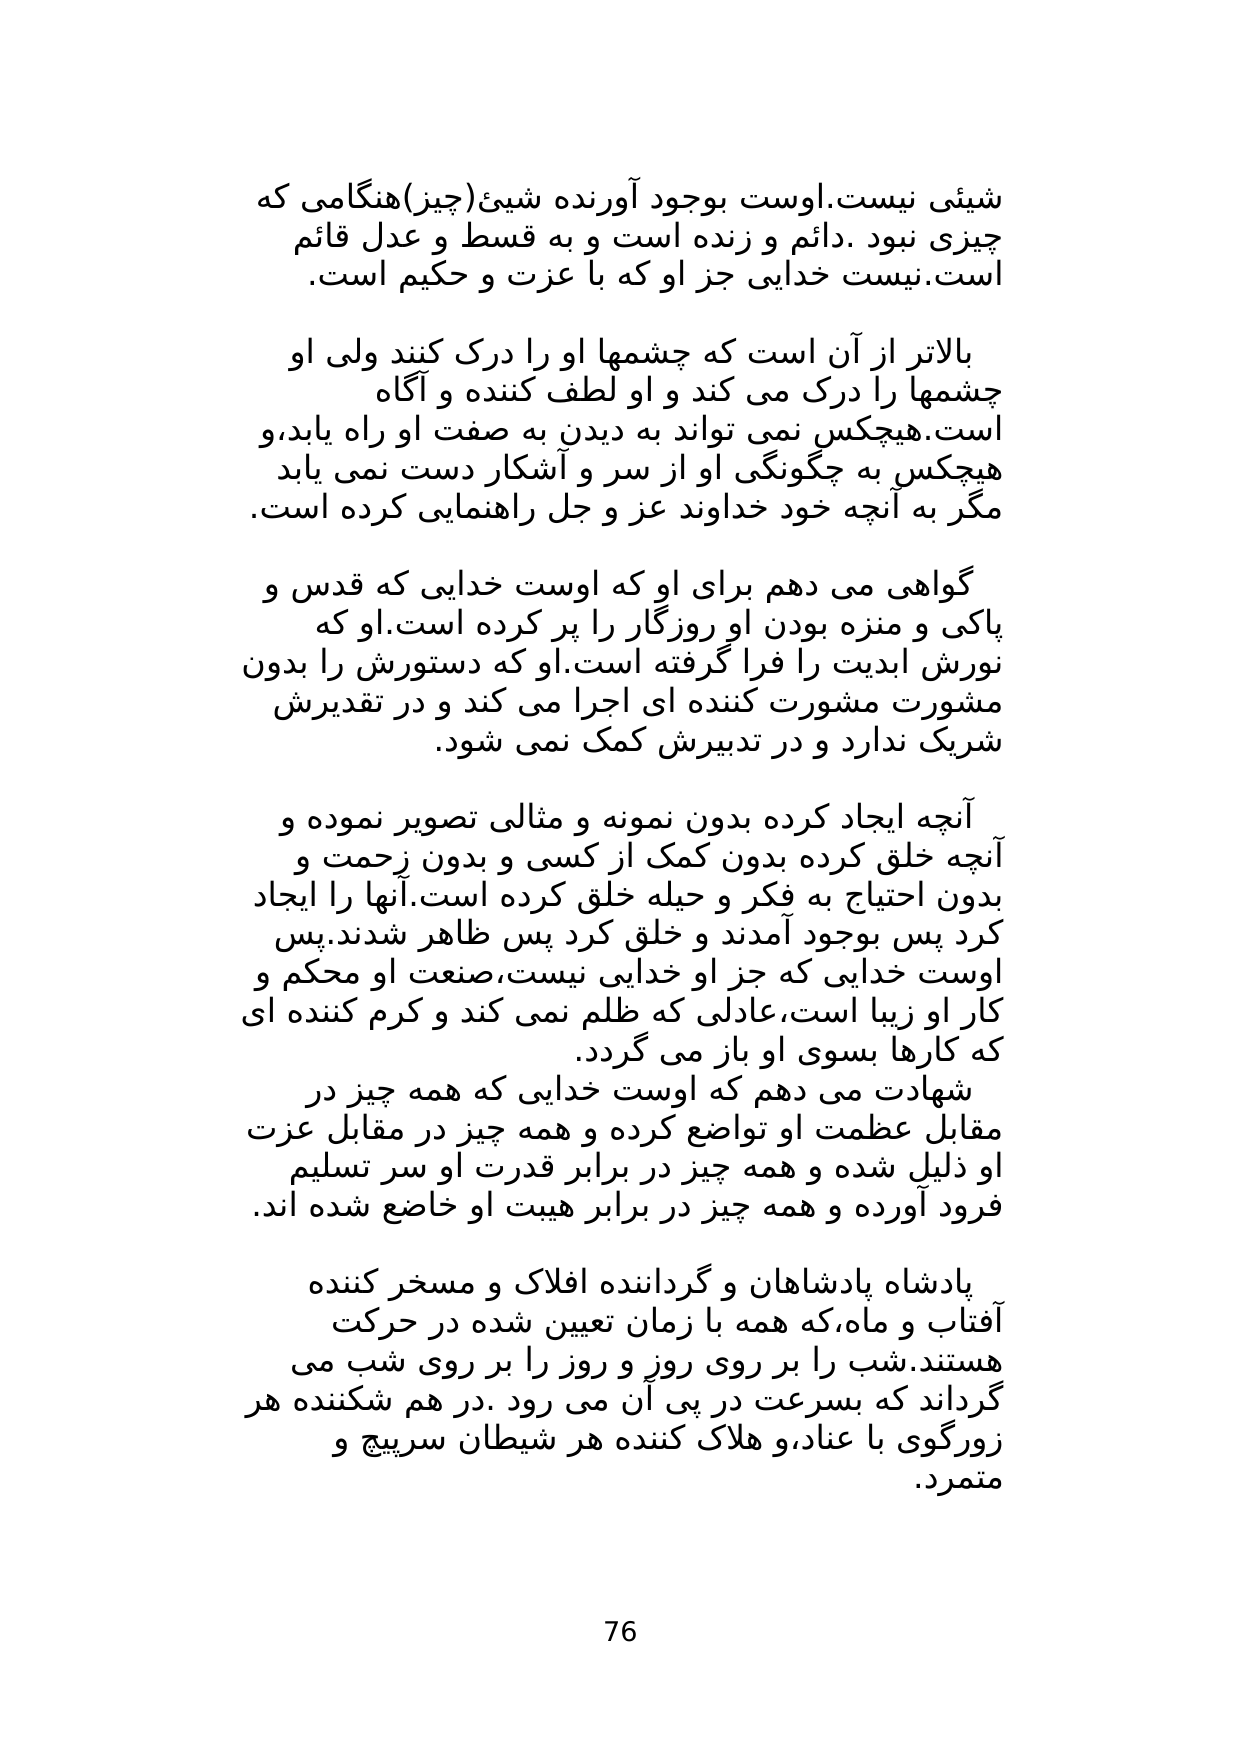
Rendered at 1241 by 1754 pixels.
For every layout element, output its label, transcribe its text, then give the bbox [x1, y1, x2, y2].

text بالاتر از آن است که چشمها او را درک کنند ولی او چشمها را درک می کند و او لطف کننده و آگاه است.هیچکس نمی تواند به دیدن به صفت او راه یابد،و هیچکس به چگونگی او از سر و آشکار دست نمی یابد مگر به آنچه خود خداوند عز و جل راهنمایی کرده است. [236, 332, 1004, 526]
text آنچه ایجاد کرده بدون نمونه و مثالی تصویر نموده و آنچه خلق کرده بدون کمک از کسی و بدون زحمت و بدون احتیاج به فکر و حیله خلق کرده است.آنها را ایجاد کرد پس بوجود آمدند و خلق کرد پس ظاهر شدند.پس اوست خدایی که جز او خدایی نیست،صنعت او محکم و کار او زیبا است،عادلی که ظلم نمی کند و کرم کننده ای که کارها بسوی او باز می گردد. [236, 797, 1004, 1069]
text شهادت می دهم که اوست خدایی که همه چیز در مقابل عظمت او تواضع کرده و همه چیز در مقابل عزت او ذلیل شده و همه چیز در برابر قدرت او سر تسلیم فرود آورده و همه چیز در برابر هیبت او خاضع شده اند. [236, 1069, 1004, 1225]
text گواهی می دهم برای او که اوست خدایی که قدس و پاکی و منزه بودن او روزگار را پر کرده است.او که نورش ابدیت را فرا گرفته است.او که دستورش را بدون مشورت مشورت کننده ای اجرا می کند و در تقدیرش شریک ندارد و در تدبیرش کمک نمی شود. [236, 565, 1004, 759]
text پادشاه پادشاهان و گرداننده افلاک و مسخر کننده آفتاب و ماه،که همه با زمان تعیین شده در حرکت هستند.شب را بر روی روز و روز را بر روی شب می گرداند که بسرعت در پی آن می رود .در هم شکننده هر زورگوی با عناد،و هلاک کننده هر شیطان سرپیچ و متمرد. [236, 1263, 1004, 1496]
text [236, 177, 1004, 294]
